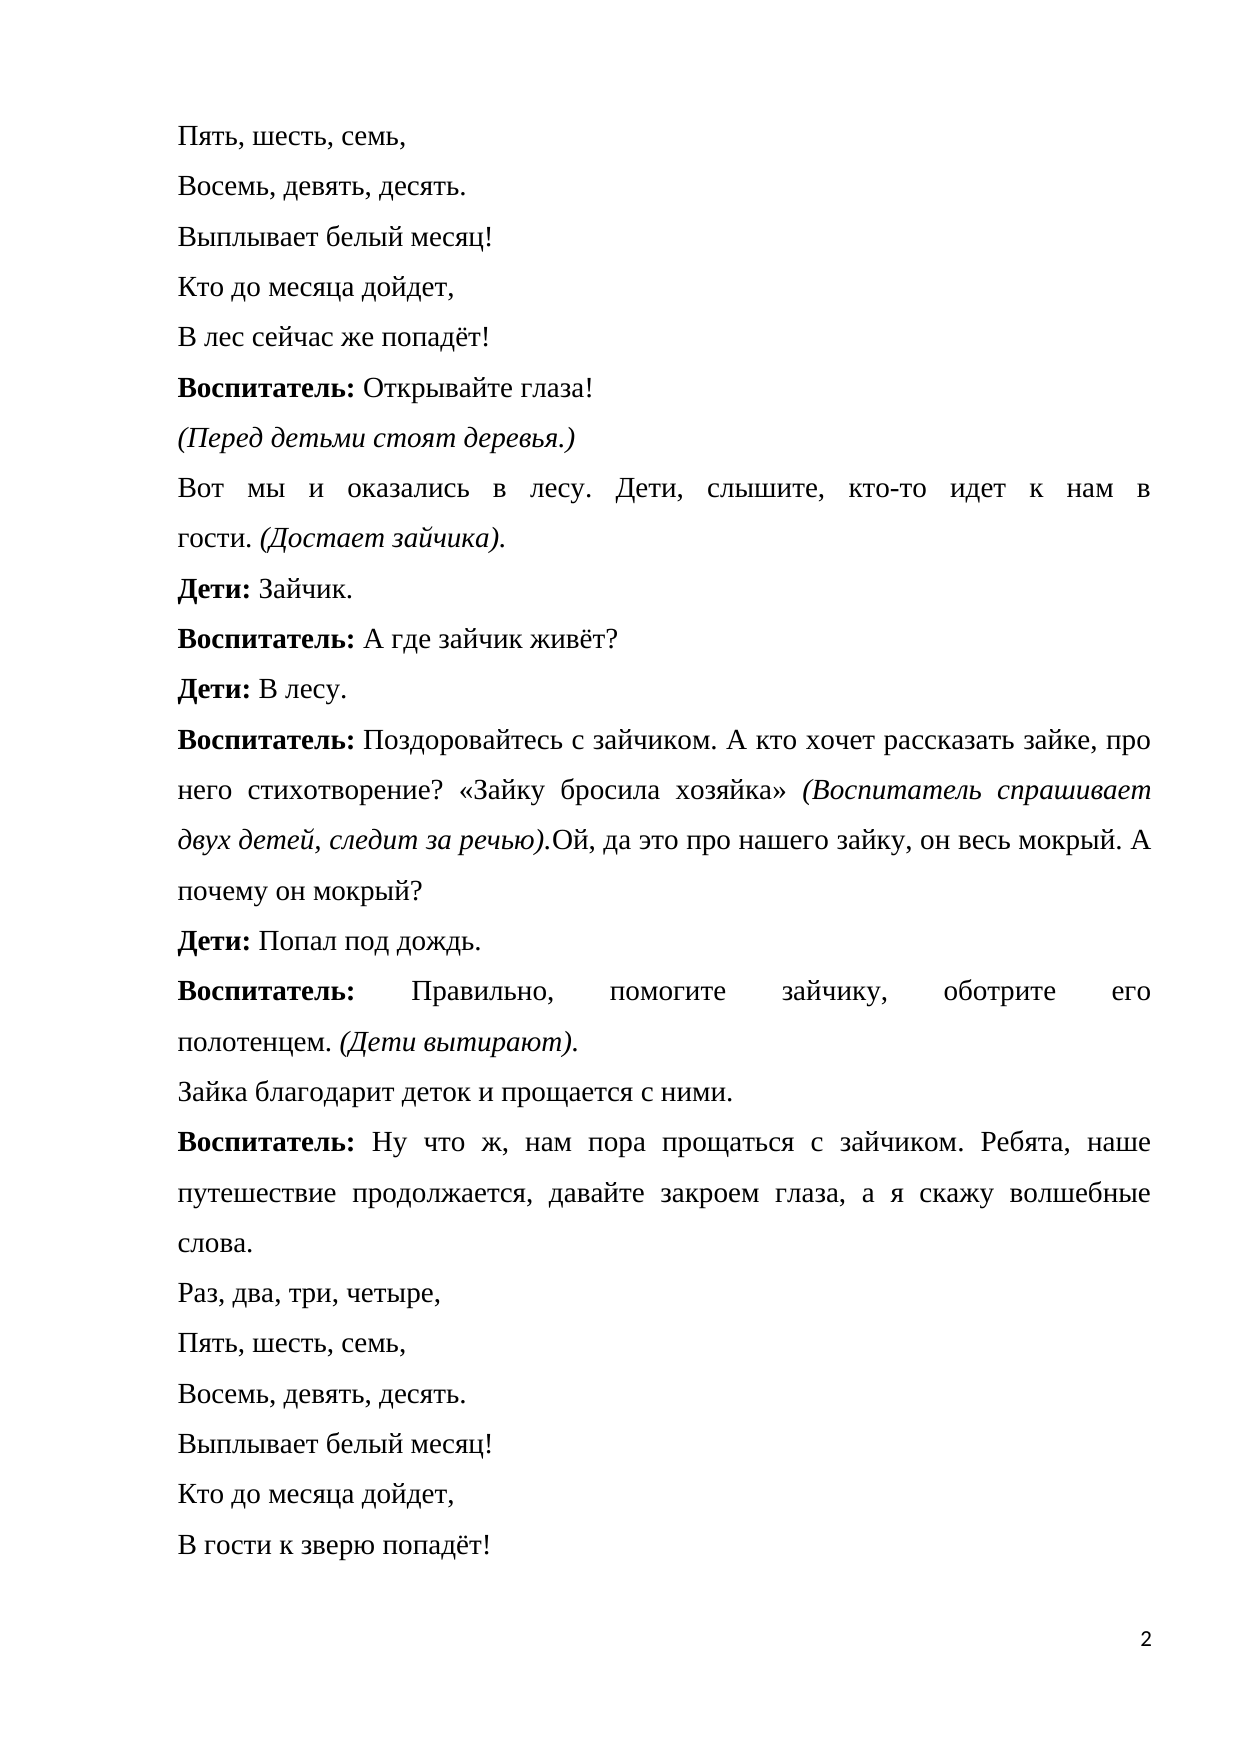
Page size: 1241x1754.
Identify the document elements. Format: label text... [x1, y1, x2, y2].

text Вот мы и оказались в лесу. Дети, слышите, кто-то идет к нам в гости. (Достает зайчика). [177, 470, 1152, 554]
text Дети: В лесу. [177, 672, 1152, 705]
text Дети: Зайчик. [177, 571, 1152, 604]
text Воспитатель: Ну что ж, нам пора прощаться с зайчиком. Ребята, наше путешествие продолжается, давайте закроем глаза, а я скажу волшебные слова. [177, 1124, 1152, 1258]
text Выплывает белый месяц! [177, 219, 1152, 252]
text Воспитатель: Правильно, помогите зайчику, оботрите его полотенцем. (Дети вытирают). [177, 973, 1152, 1057]
text Раз, два, три, четыре, [177, 1275, 1152, 1309]
text В лес сейчас же попадёт! [177, 319, 1152, 353]
text (Перед детьми стоят деревья.) [177, 420, 1152, 453]
text Кто до месяца дойдет, [177, 269, 1152, 303]
text Воспитатель: Открывайте глаза! [177, 370, 1152, 403]
text Выплывает белый месяц! [177, 1426, 1152, 1460]
text Кто до месяца дойдет, [177, 1477, 1152, 1510]
text Пять, шесть, семь, [177, 1326, 1152, 1359]
text Дети: Попал под дождь. [177, 923, 1152, 957]
text В гости к зверю попадёт! [177, 1527, 1152, 1560]
text Воспитатель: А где зайчик живёт? [177, 621, 1152, 655]
text Зайка благодарит деток и прощается с ними. [177, 1074, 1152, 1108]
text Восемь, девять, десять. [177, 1376, 1152, 1409]
text Воспитатель: Поздоровайтесь с зайчиком. А кто хочет рассказать зайке, про него стихотворение? «Зайку бросила хозяйка» (Воспитатель спрашивает двух детей, следит за речью).Ой, да это про нашего зайку, он весь мокрый. А почему он мокрый? [177, 722, 1152, 906]
text Восемь, девять, десять. [177, 168, 1152, 202]
text Пять, шесть, семь, [177, 118, 1152, 152]
